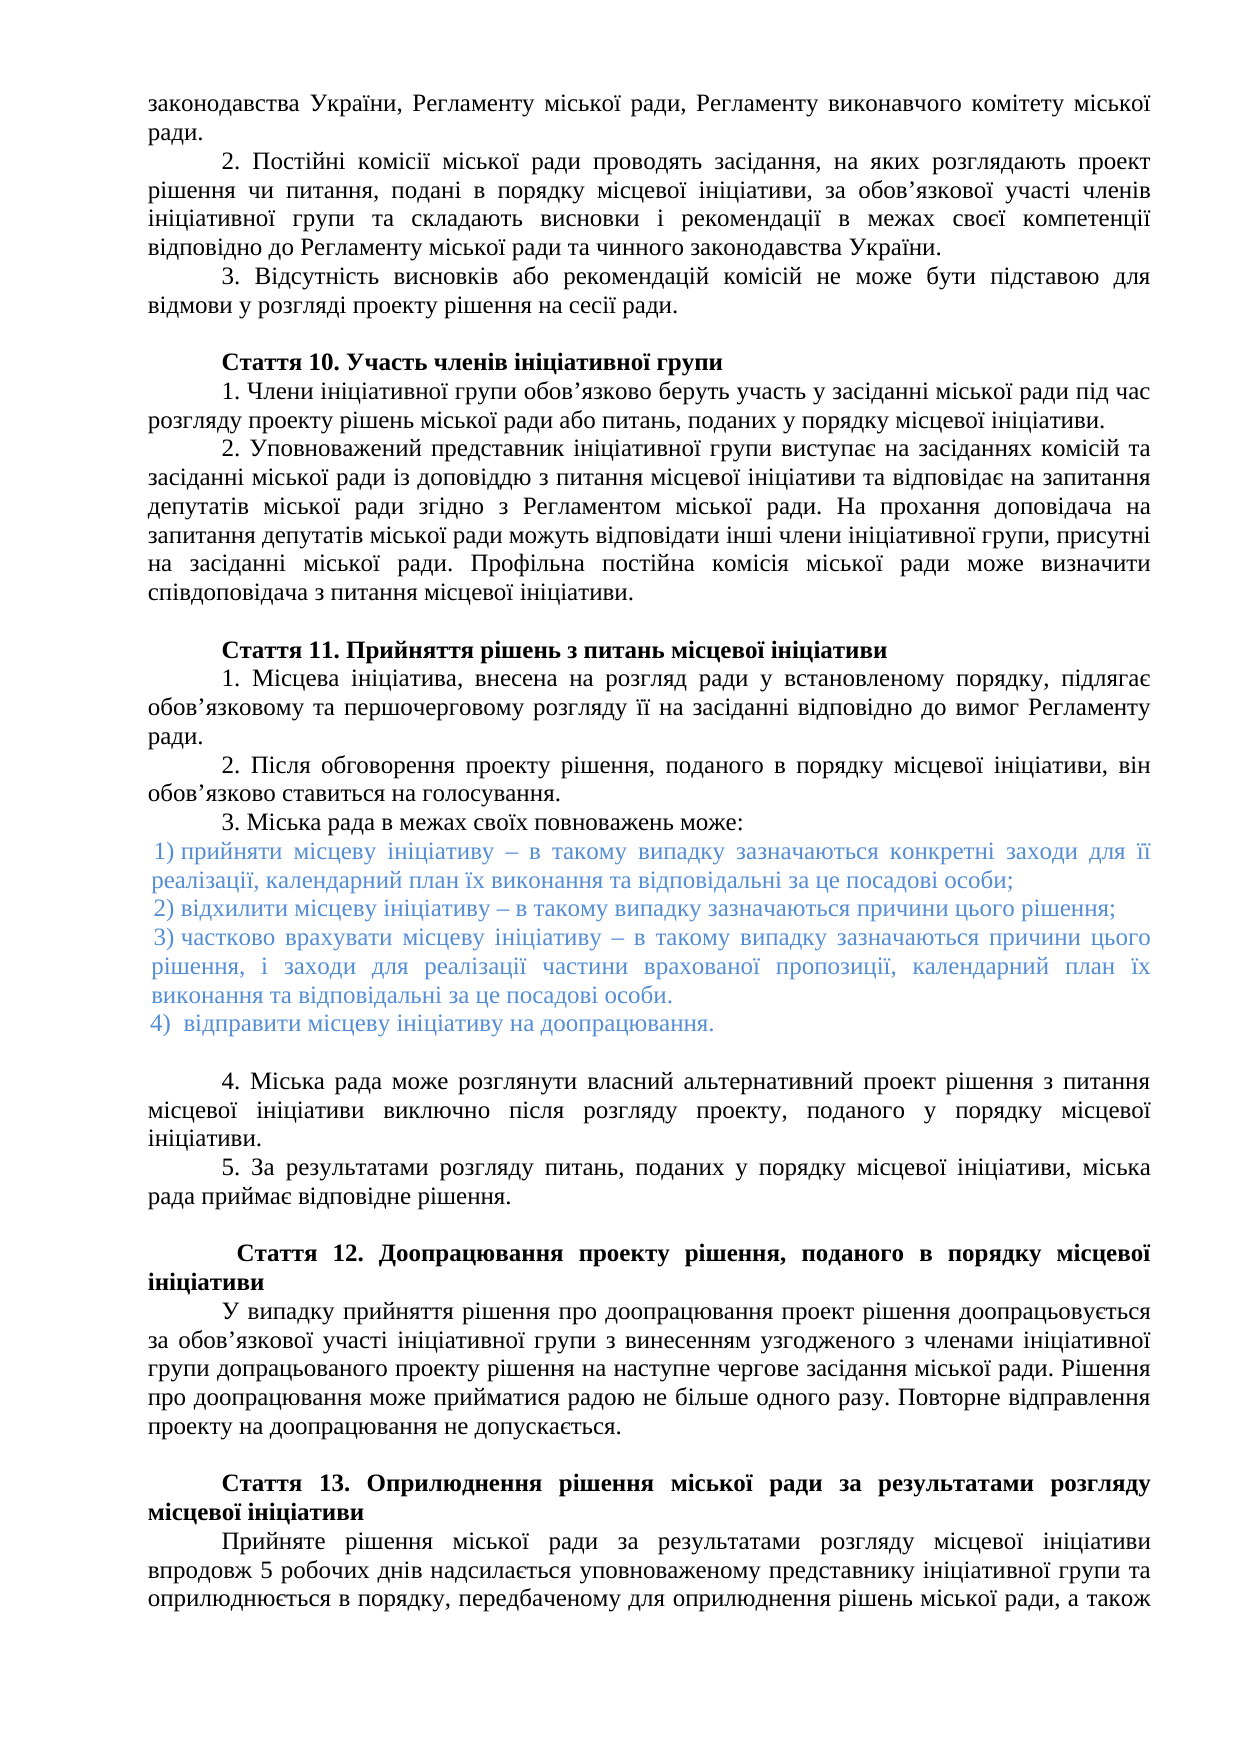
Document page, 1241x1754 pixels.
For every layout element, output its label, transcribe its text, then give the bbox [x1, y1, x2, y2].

text 4) відправити місцеву ініціативу на доопрацювання. [148, 1008, 1152, 1037]
list прийняти місцеву ініціативу – в такому випадку зазначаються конкретні заходи для її реалізації, календарний план їх виконання та відповідальні за це посадові особи; [151, 836, 1152, 893]
text Стаття 11. Прийняття рішень з питань місцевої ініціативи [148, 635, 1152, 663]
text Стаття 10. Участь членів ініціативної групи [148, 347, 1152, 376]
text 2. Уповноважений представник ініціативної групи виступає на засіданнях комісій та засіданні міської ради із доповіддю з питання місцевої ініціативи та відповідає на запитання депутатів міської ради згідно з Регламентом міської ради. На прохання доповідача на запитання депутатів міської ради можуть відповідати інші члени ініціативної групи, присутні на засіданні міської ради. Профільна постійна комісія міської ради може визначити співдоповідача з питання місцевої ініціативи. [148, 433, 1152, 606]
text 4. Міська рада може розглянути власний альтернативний проект рішення з питання місцевої ініціативи виключно після розгляду проекту, поданого у порядку місцевої ініціативи. [148, 1066, 1152, 1152]
text 5. За результатами розгляду питань, поданих у порядку місцевої ініціативи, міська рада приймає відповідне рішення. [148, 1152, 1152, 1210]
list відхилити місцеву ініціативу – в такому випадку зазначаються причини цього рішення; [151, 893, 1152, 922]
text 3. Відсутність висновків або рекомендацій комісій не може бути підставою для відмови у розгляді проекту рішення на сесії ради. [148, 261, 1152, 318]
text 2. Після обговорення проекту рішення, поданого в порядку місцевої ініціативи, він обов’язково ставиться на голосування. [148, 750, 1152, 807]
list частково врахувати місцеву ініціативу – в такому випадку зазначаються причини цього рішення, і заходи для реалізації частини врахованої пропозиції, календарний план їх виконання та відповідальні за це посадові особи. [151, 922, 1152, 1008]
text У випадку прийняття рішення про доопрацювання проект рішення доопрацьовується за обов’язкової участі ініціативної групи з винесенням узгодженого з членами ініціативної групи допрацьованого проекту рішення на наступне чергове засідання міської ради. Рішення про доопрацювання може прийматися радою не більше одного разу. Повторне відправлення проекту на доопрацювання не допускається. [148, 1296, 1152, 1440]
text Стаття 13. Оприлюднення рішення міської ради за результатами розгляду місцевої ініціативи [148, 1468, 1152, 1526]
text 2. Постійні комісії міської ради проводять засідання, на яких розглядають проект рішення чи питання, подані в порядку місцевої ініціативи, за обов’язкової участі членів ініціативної групи та складають висновки і рекомендації в межах своєї компетенції відповідно до Регламенту міської ради та чинного законодавства України. [148, 146, 1152, 261]
text Стаття 12. Доопрацювання проекту рішення, поданого в порядку місцевої ініціативи [148, 1238, 1152, 1296]
text 1. Члени ініціативної групи обов’язково беруть участь у засіданні міської ради під час розгляду проекту рішень міської ради або питань, поданих у порядку місцевої ініціативи. [148, 376, 1152, 433]
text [148, 1526, 1152, 1612]
text 1. Місцева ініціатива, внесена на розгляд ради у встановленому порядку, підлягає обов’язковому та першочерговому розгляду її на засіданні відповідно до вимог Регламенту ради. [148, 663, 1152, 750]
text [148, 88, 1152, 146]
text 3. Міська рада в межах своїх повноважень може: [148, 807, 1152, 836]
